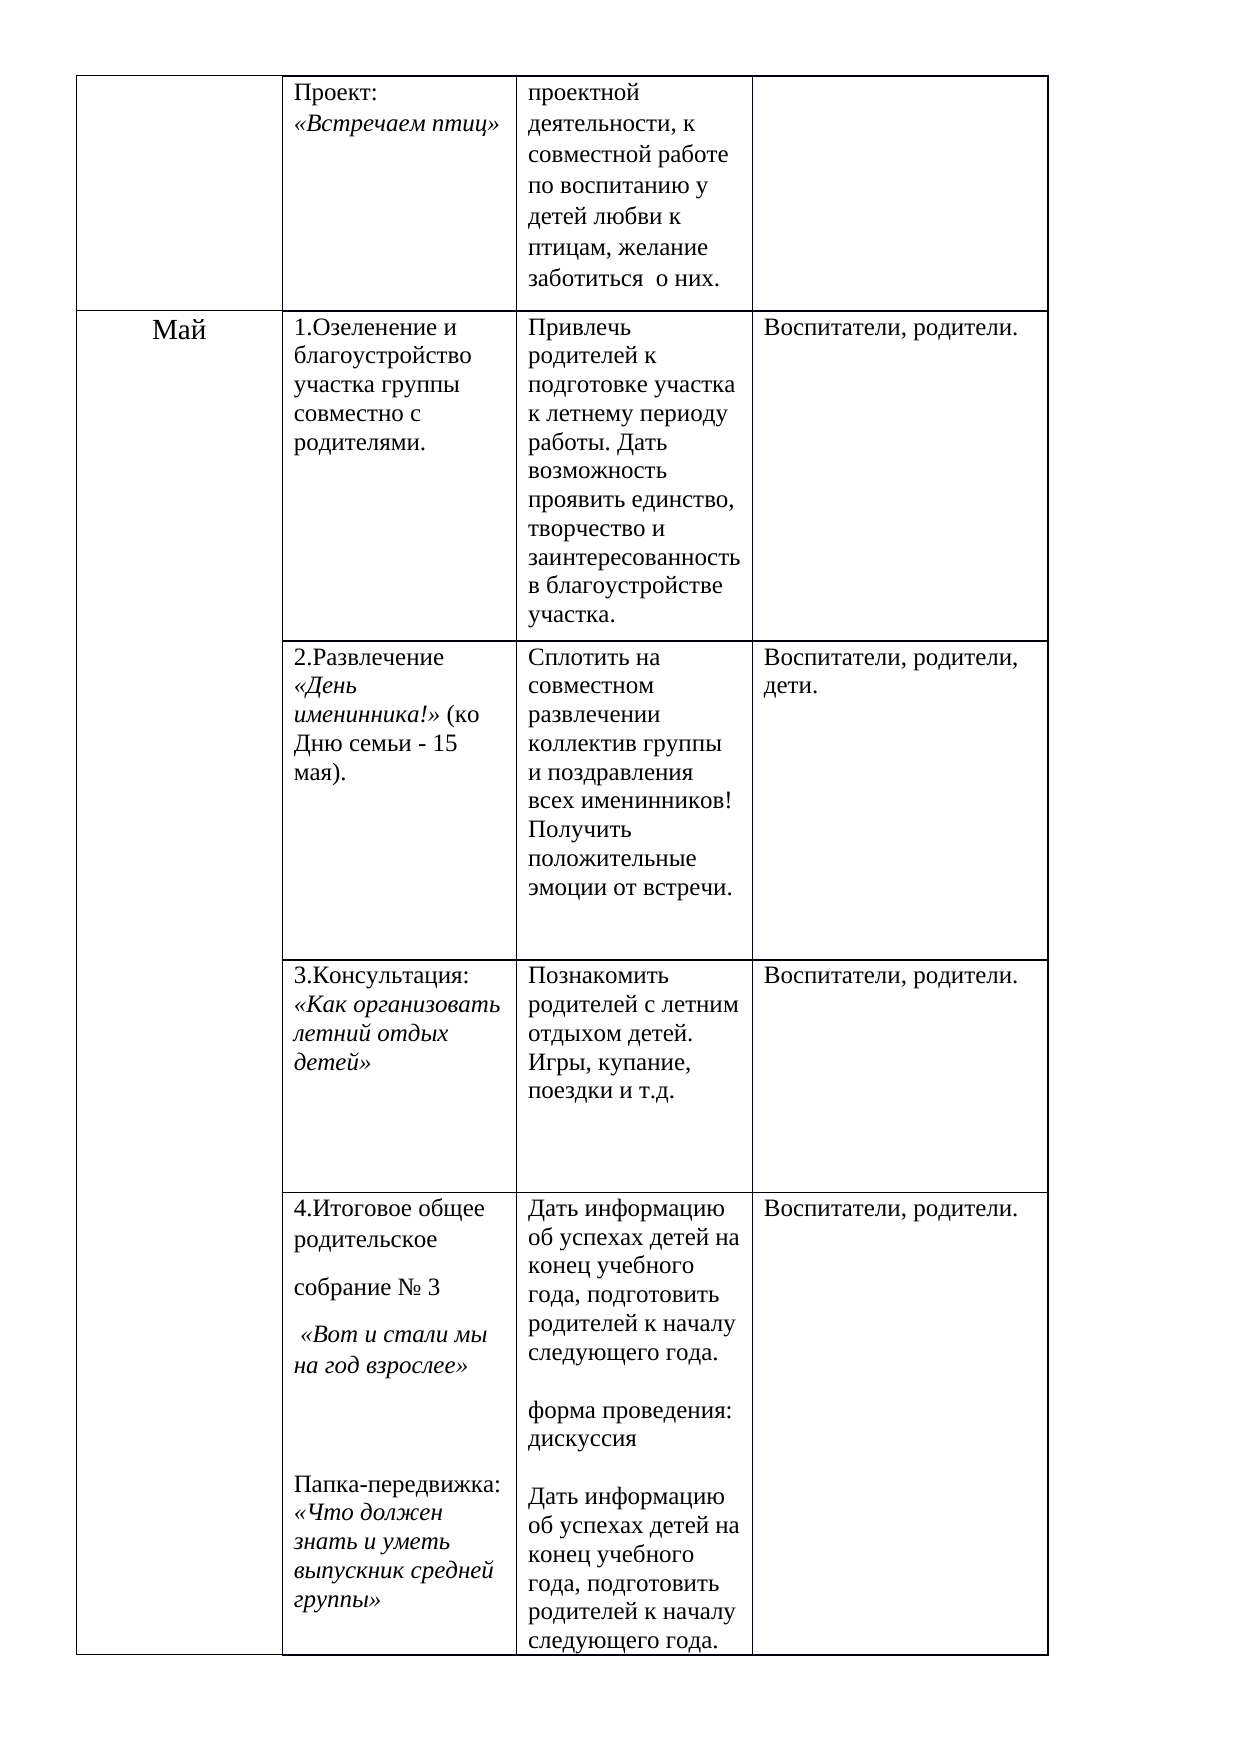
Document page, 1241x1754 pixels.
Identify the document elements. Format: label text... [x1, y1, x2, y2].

table_cell Воспитатели, родители. [753, 312, 1047, 640]
table_cell 3.Консультация: «Как организовать летний отдых детей» [283, 961, 516, 1191]
table_cell Воспитатели, родители, дети. [753, 642, 1047, 959]
table_cell 1.Озеленение и благоустройство участка группы совместно с родителями. [283, 312, 516, 640]
table_cell Познакомить родителей с летним отдыхом детей. Игры, купание, поездки и т.д. [517, 961, 752, 1191]
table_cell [283, 77, 516, 310]
table_cell Воспитатели, родители. [753, 961, 1047, 1191]
table_cell Дать информацию об успехах детей на конец учебного года, подготовить родителей к началу следующего года. форма проведения: дискуссия Дать информацию об успехах детей на конец учебного года, подготовить родителей к началу следующего года. [517, 1193, 752, 1654]
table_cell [517, 77, 752, 310]
table_cell 4.Итоговое общее родительское собрание № 3 «Вот и стали мы на год взрослее» Папка-передвижка: «Что должен знать и уметь выпускник средней группы» [283, 1193, 516, 1654]
table_cell Привлечь родителей к подготовке участка к летнему периоду работы. Дать возможность проявить единство, творчество и заинтересованность в благоустройстве участка. [517, 312, 752, 640]
table_cell 2.Развлечение «День именинника!» (ко Дню семьи - 15 мая). [283, 642, 516, 959]
table_cell Сплотить на совместном развлечении коллектив группы и поздравления всех именинников! Получить положительные эмоции от встречи. [517, 642, 752, 959]
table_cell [753, 77, 1047, 310]
table_cell Воспитатели, родители. [753, 1193, 1047, 1654]
table_cell Май [77, 311, 282, 1654]
